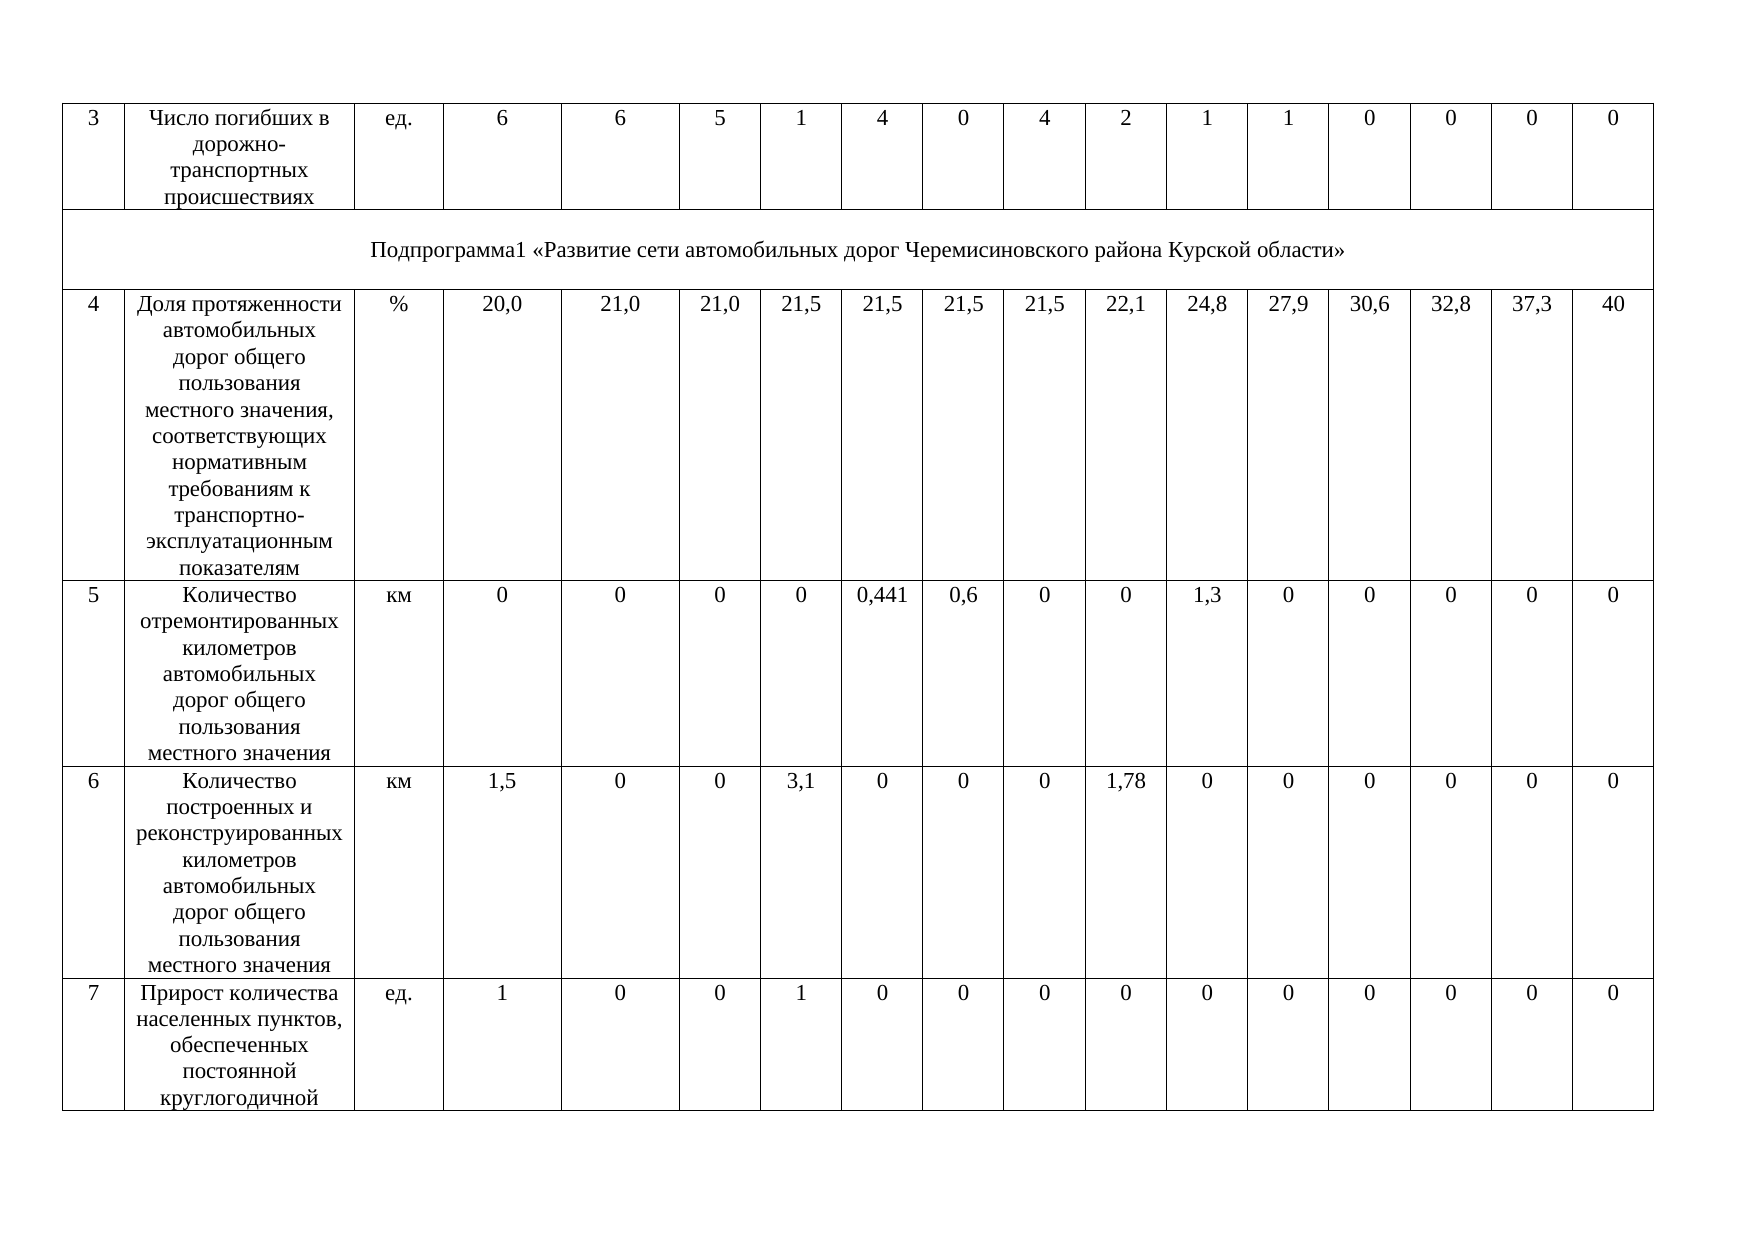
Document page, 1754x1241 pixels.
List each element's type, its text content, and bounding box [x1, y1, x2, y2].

table_cell 0 [680, 581, 760, 766]
table_cell 0 [1004, 767, 1085, 977]
table_cell 3 [63, 104, 124, 209]
table_cell 4 [63, 290, 124, 580]
table_cell 0 [1411, 767, 1491, 977]
table_cell 0 [923, 767, 1003, 977]
table_cell 0 [923, 104, 1003, 209]
table_cell км [355, 767, 443, 977]
table_cell 0 [1492, 979, 1572, 1110]
table_cell 0 [1492, 767, 1572, 977]
table_cell Подпрограмма1 «Развитие сети автомобильных дорог Черемисиновского района Курской области» [63, 210, 1653, 289]
table_cell 0 [1411, 104, 1491, 209]
table_cell 0 [1004, 581, 1085, 766]
table_cell 0 [562, 581, 679, 766]
table_cell 0 [1167, 767, 1247, 977]
table_cell 37,3 [1492, 290, 1572, 580]
table_cell 0 [1411, 979, 1491, 1110]
table_cell 0 [1573, 581, 1653, 766]
table_cell 0,6 [923, 581, 1003, 766]
table_cell 1 [761, 104, 841, 209]
table_cell 0 [1573, 104, 1653, 209]
table_cell 0 [1248, 979, 1328, 1110]
table_cell 6 [63, 767, 124, 977]
table_cell 0 [1167, 979, 1247, 1110]
table_cell 0 [1492, 581, 1572, 766]
table_cell 0 [1004, 979, 1085, 1110]
table_cell 0 [923, 979, 1003, 1110]
table_cell 21,5 [761, 290, 841, 580]
table_cell 0 [1329, 979, 1410, 1110]
table_cell 0 [1573, 767, 1653, 977]
table_cell 0 [842, 767, 922, 977]
table_cell 0 [1086, 979, 1166, 1110]
table_cell 20,0 [444, 290, 561, 580]
table_cell ед. [355, 979, 443, 1110]
table_cell 1,78 [1086, 767, 1166, 977]
table_cell 30,6 [1329, 290, 1410, 580]
table_cell км [355, 581, 443, 766]
table_cell 3,1 [761, 767, 841, 977]
table_cell 5 [63, 581, 124, 766]
table_cell 0 [1573, 979, 1653, 1110]
table_cell 0 [680, 979, 760, 1110]
table_cell 0 [1329, 767, 1410, 977]
table_cell % [355, 290, 443, 580]
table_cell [125, 979, 354, 1110]
table_cell 0 [562, 767, 679, 977]
table_cell 2 [1086, 104, 1166, 209]
table_cell 1,3 [1167, 581, 1247, 766]
table_cell 7 [63, 979, 124, 1110]
table_cell 1 [1248, 104, 1328, 209]
table_cell 1,5 [444, 767, 561, 977]
table_cell 24,8 [1167, 290, 1247, 580]
table_cell 21,5 [1004, 290, 1085, 580]
table_cell Количество построенных и реконструированных километров автомобильных дорог общего пользования местного значения [125, 767, 354, 977]
table_cell 0 [1248, 767, 1328, 977]
table_cell 0 [444, 581, 561, 766]
table_cell 6 [444, 104, 561, 209]
table_cell 0 [1248, 581, 1328, 766]
table_cell 0 [1411, 581, 1491, 766]
table_cell 1 [1167, 104, 1247, 209]
table_cell 21,0 [680, 290, 760, 580]
table_cell Число погибших в дорожно-транспортных происшествиях [125, 104, 354, 209]
table_cell 4 [842, 104, 922, 209]
table_cell 0 [680, 767, 760, 977]
table_cell 0 [1086, 581, 1166, 766]
table_cell 21,5 [923, 290, 1003, 580]
table_cell 21,0 [562, 290, 679, 580]
table_cell 22,1 [1086, 290, 1166, 580]
table_cell 0 [1492, 104, 1572, 209]
table_cell 0 [1329, 104, 1410, 209]
table_cell 32,8 [1411, 290, 1491, 580]
table_cell 0 [842, 979, 922, 1110]
table_cell 27,9 [1248, 290, 1328, 580]
table_cell 6 [562, 104, 679, 209]
table_cell 0 [761, 581, 841, 766]
table_cell 1 [444, 979, 561, 1110]
table_cell ед. [355, 104, 443, 209]
table_cell 0 [1329, 581, 1410, 766]
table_cell Количество отремонтированных километров автомобильных дорог общего пользования местного значения [125, 581, 354, 766]
table_cell 0 [562, 979, 679, 1110]
table_cell 40 [1573, 290, 1653, 580]
table_cell 21,5 [842, 290, 922, 580]
table_cell 5 [680, 104, 760, 209]
table_cell 0,441 [842, 581, 922, 766]
table_cell 1 [761, 979, 841, 1110]
table_cell 4 [1004, 104, 1085, 209]
